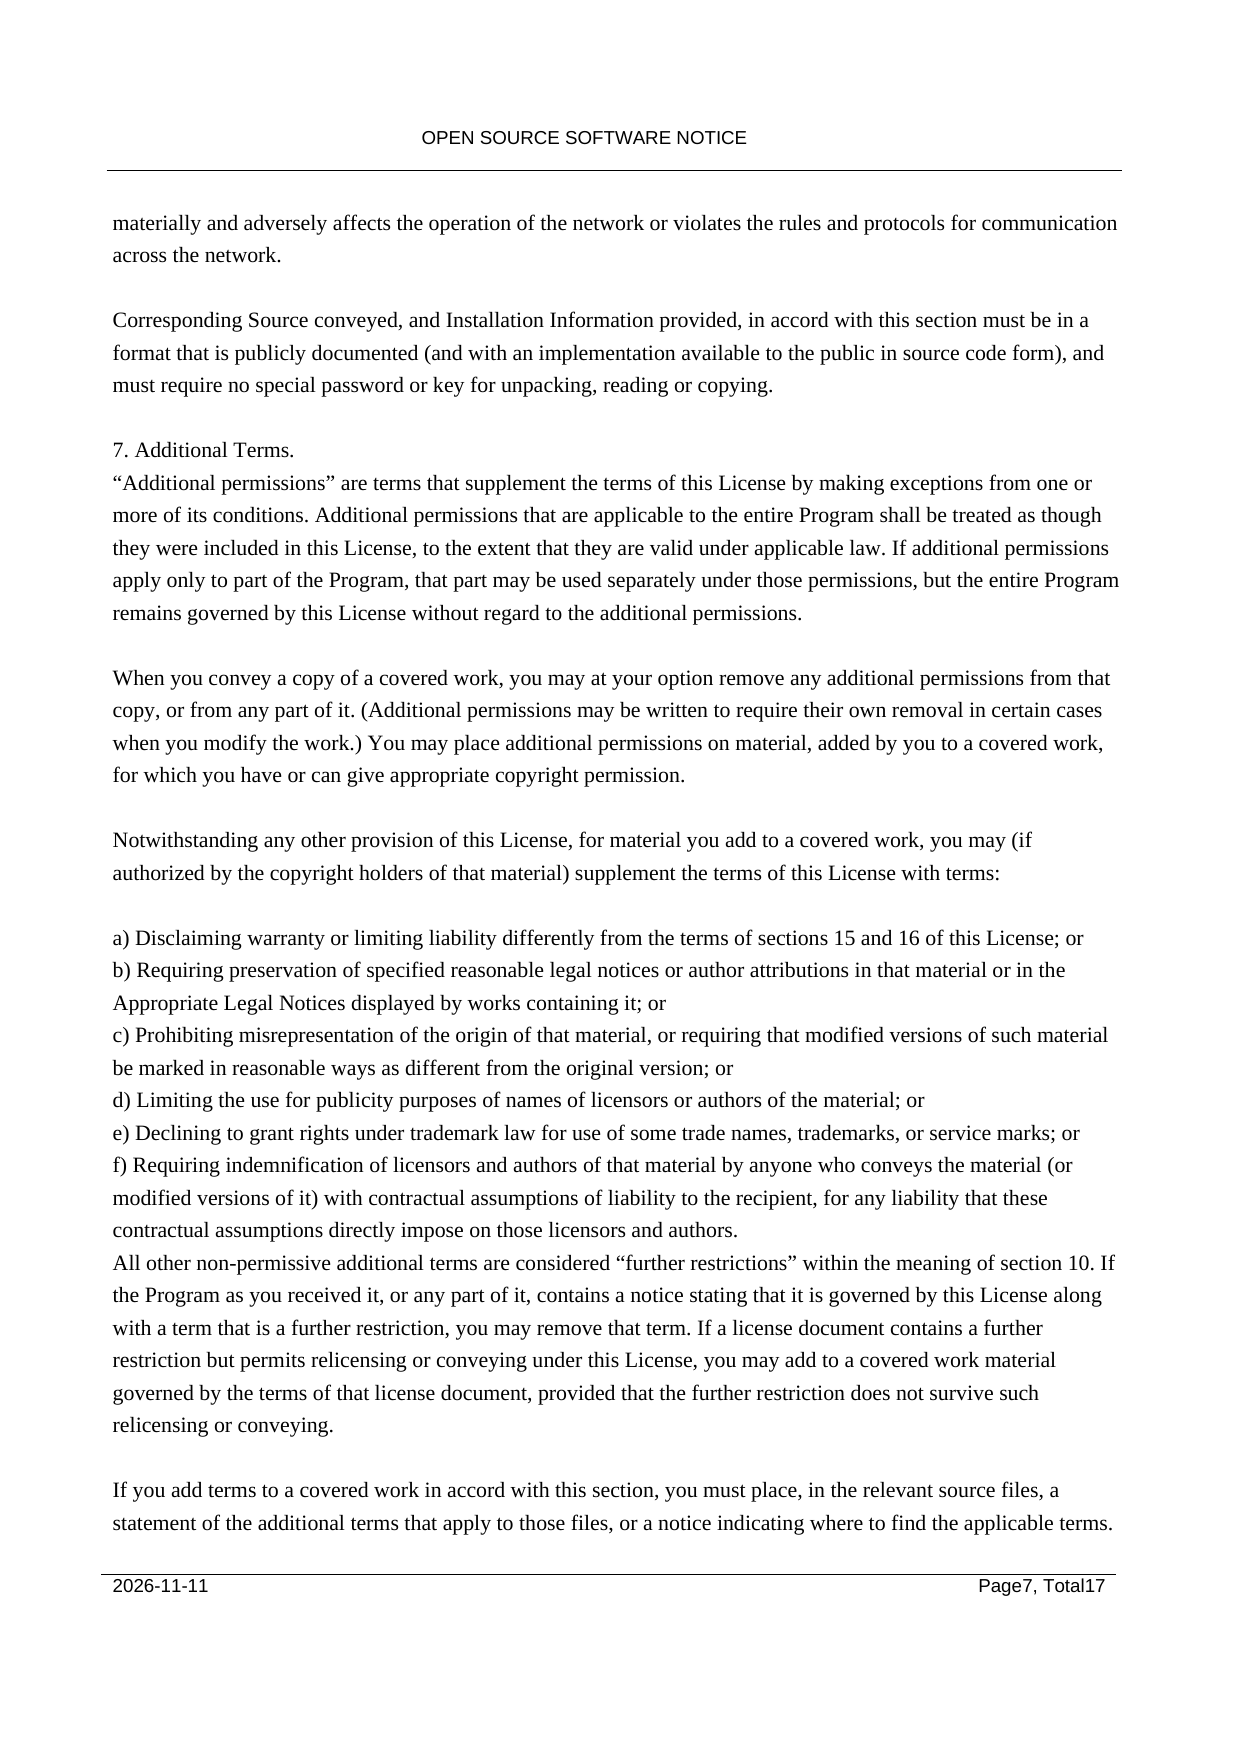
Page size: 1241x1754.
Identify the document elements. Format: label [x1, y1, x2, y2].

text [112, 206, 1128, 1539]
